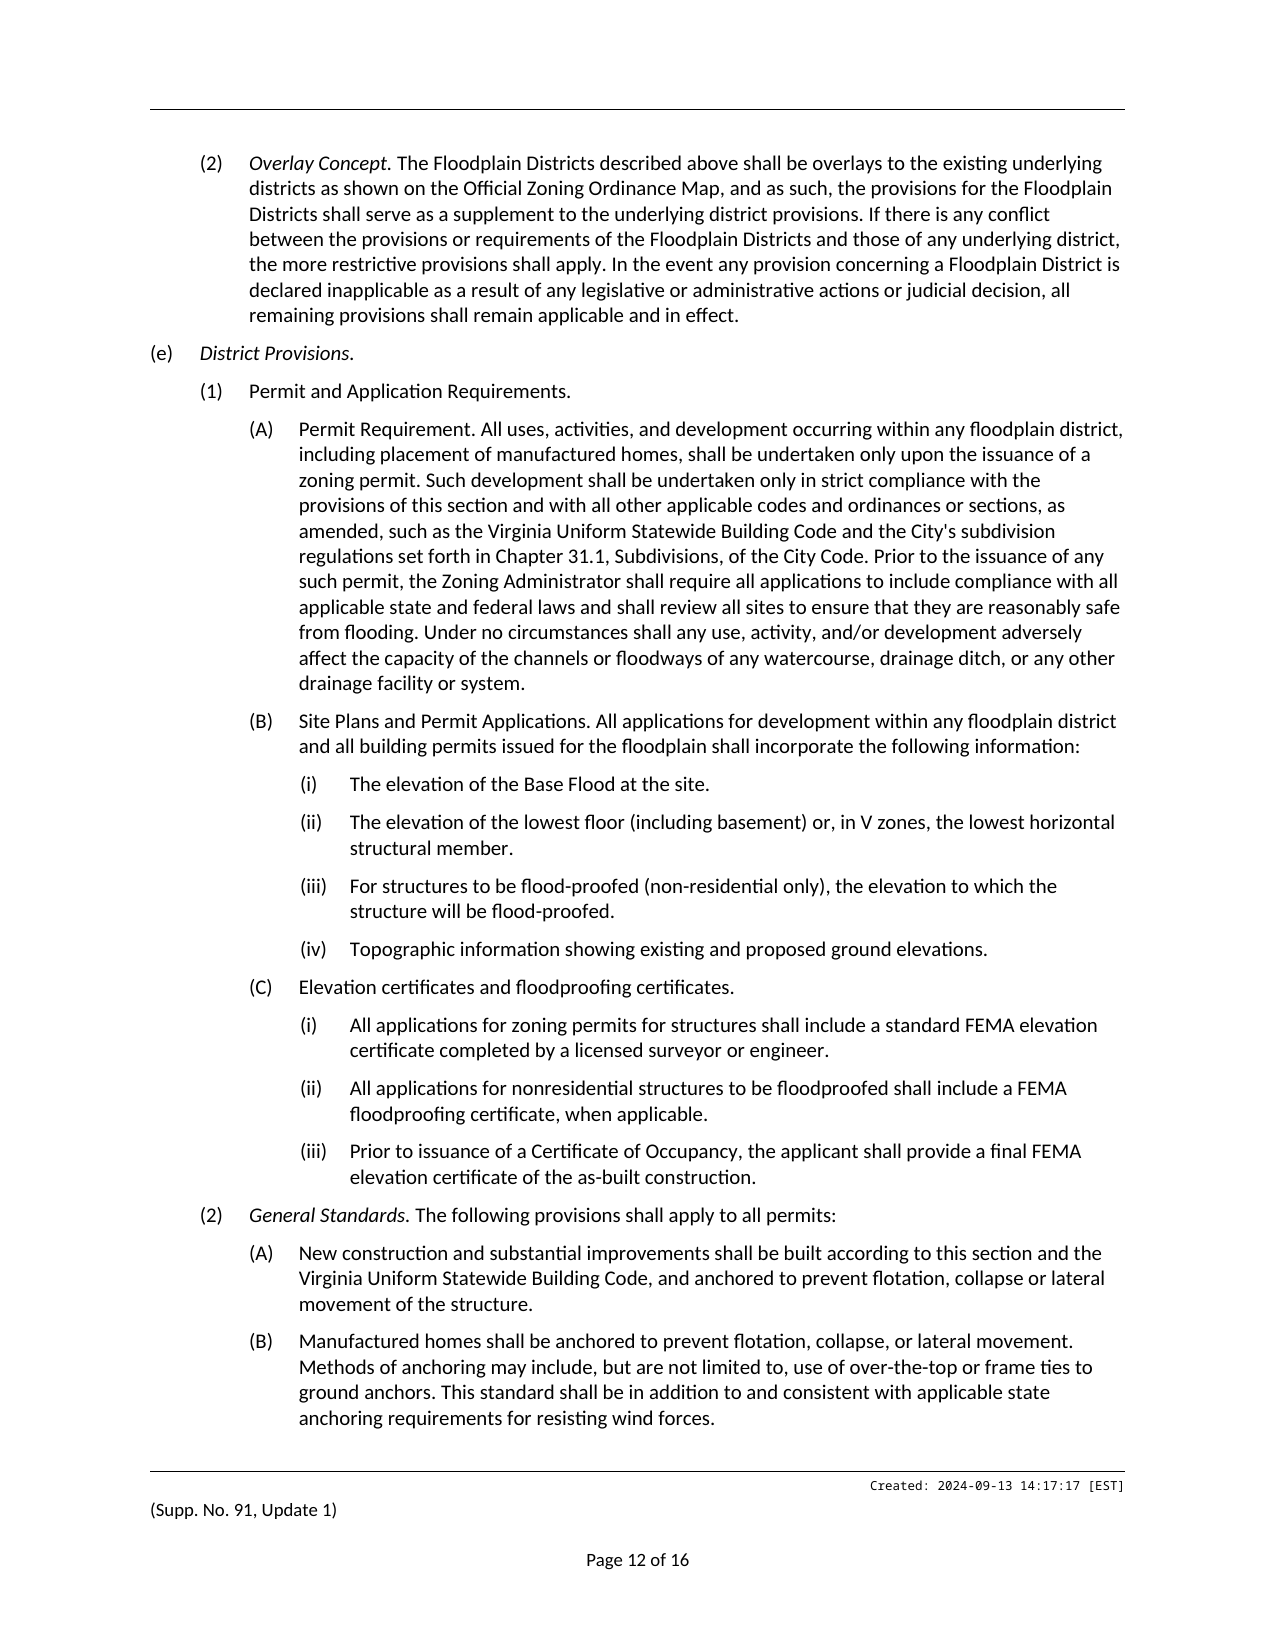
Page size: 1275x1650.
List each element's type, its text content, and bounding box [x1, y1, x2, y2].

list (B) Site Plans and Permit Applications. All applications for development within any floodplain district and all building permits issued for the floodplain shall incorporate the following information: [249, 708, 1125, 759]
list (ii) All applications for nonresidential structures to be floodproofed shall include a FEMA floodproofing certificate, when applicable. [300, 1075, 1125, 1126]
list (ii) The elevation of the lowest floor (including basement) or, in V zones, the lowest horizontal structural member. [300, 809, 1125, 860]
list (A) Permit Requirement. All uses, activities, and development occurring within any floodplain district, including placement of manufactured homes, shall be undertaken only upon the issuance of a zoning permit. Such development shall be undertaken only in strict compliance with the provisions of this section and with all other applicable codes and ordinances or sections, as amended, such as the Virginia Uniform Statewide Building Code and the City's subdivision regulations set forth in Chapter 31.1, Subdivisions, of the City Code. Prior to the issuance of any such permit, the Zoning Administrator shall require all applications to include compliance with all applicable state and federal laws and shall review all sites to ensure that they are reasonably safe from flooding. Under no circumstances shall any use, activity, and/or development adversely affect the capacity of the channels or floodways of any watercourse, drainage ditch, or any other drainage facility or system. [249, 416, 1125, 696]
list (1) Permit and Application Requirements. [199, 378, 1125, 404]
list (iii) Prior to issuance of a Certificate of Occupancy, the applicant shall provide a final FEMA elevation certificate of the as-built construction. [300, 1139, 1125, 1189]
list (B) Manufactured homes shall be anchored to prevent flotation, collapse, or lateral movement. Methods of anchoring may include, but are not limited to, use of over-the-top or frame ties to ground anchors. This standard shall be in addition to and consistent with applicable state anchoring requirements for resisting wind forces. [249, 1329, 1125, 1430]
list (e) District Provisions. [150, 340, 1125, 366]
list (2) General Standards. The following provisions shall apply to all permits: [199, 1202, 1125, 1227]
list (iii) For structures to be flood-proofed (non-residential only), the elevation to which the structure will be flood-proofed. [300, 873, 1125, 924]
list (2) Overlay Concept. The Floodplain Districts described above shall be overlays to the existing underlying districts as shown on the Official Zoning Ordinance Map, and as such, the provisions for the Floodplain Districts shall serve as a supplement to the underlying district provisions. If there is any conflict between the provisions or requirements of the Floodplain Districts and those of any underlying district, the more restrictive provisions shall apply. In the event any provision concerning a Floodplain District is declared inapplicable as a result of any legislative or administrative actions or judicial decision, all remaining provisions shall remain applicable and in effect. [199, 150, 1125, 328]
list (i) The elevation of the Base Flood at the site. [300, 772, 1125, 797]
list (C) Elevation certificates and floodproofing certificates. [249, 974, 1125, 999]
list (iv) Topographic information showing existing and proposed ground elevations. [300, 936, 1125, 962]
list (i) All applications for zoning permits for structures shall include a standard FEMA elevation certificate completed by a licensed surveyor or engineer. [300, 1012, 1125, 1063]
list (A) New construction and substantial improvements shall be built according to this section and the Virginia Uniform Statewide Building Code, and anchored to prevent flotation, collapse or lateral movement of the structure. [249, 1240, 1125, 1316]
